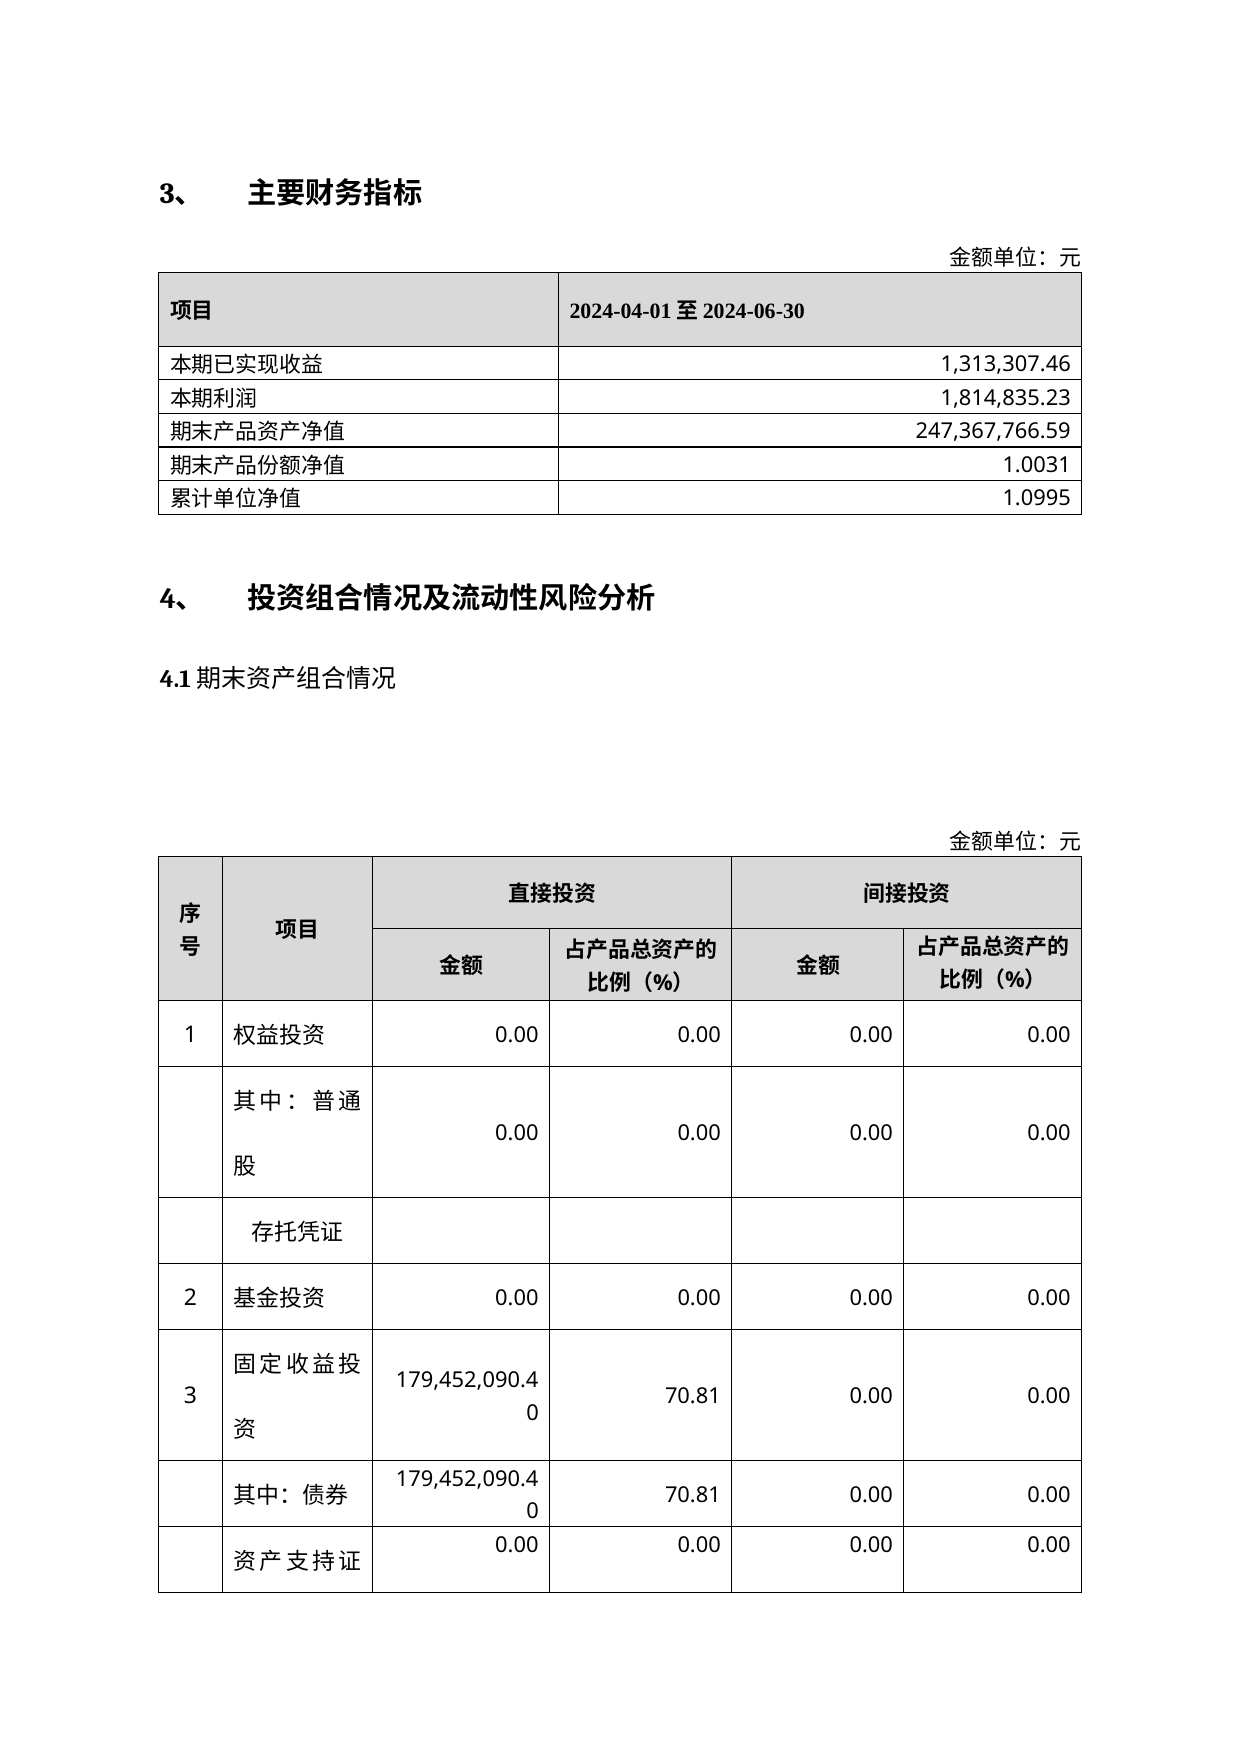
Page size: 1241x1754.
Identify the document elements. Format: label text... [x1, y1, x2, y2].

table_cell 0.00 [373, 1527, 549, 1592]
table_cell 期末产品资产净值 [159, 414, 558, 446]
table_cell [904, 1198, 1081, 1263]
table_cell 0.00 [550, 1001, 731, 1066]
table_cell 179,452,090.40 [373, 1330, 549, 1460]
table_cell 其中：债券 [223, 1461, 372, 1526]
table_cell 1.0995 [559, 481, 1081, 513]
table_cell 0.00 [550, 1067, 731, 1197]
table_cell 存托凭证 [223, 1198, 372, 1263]
table_cell 固定收益投资 [223, 1330, 372, 1460]
table_cell 0.00 [732, 1001, 903, 1066]
title 投资组合情况及流动性风险分析 [159, 563, 1081, 628]
text 金额单位：元 [159, 239, 1081, 272]
table_header 序号 [159, 857, 222, 1000]
table_cell [373, 1198, 549, 1263]
table_cell 本期已实现收益 [159, 347, 558, 379]
table_cell 资产支持证券 [223, 1527, 372, 1592]
table_cell 0.00 [904, 1264, 1081, 1329]
table_cell 基金投资 [223, 1264, 372, 1329]
table_cell 247,367,766.59 [559, 414, 1081, 446]
table_cell 1,814,835.23 [559, 380, 1081, 413]
table_cell 0.00 [904, 1330, 1081, 1460]
text 金额单位：元 [159, 823, 1081, 856]
table_cell 0.00 [373, 1264, 549, 1329]
table_cell 0.00 [732, 1527, 903, 1592]
table_cell 0.00 [732, 1330, 903, 1460]
table_header 间接投资 [732, 857, 1081, 928]
title 主要财务指标 [159, 158, 1081, 223]
table_header 项目 [223, 857, 372, 1000]
table_cell [159, 1527, 222, 1592]
table_cell 0.00 [732, 1067, 903, 1197]
table_cell 0.00 [550, 1264, 731, 1329]
table_cell 0.00 [550, 1527, 731, 1592]
table_cell 0.00 [904, 1461, 1081, 1526]
table_cell 179,452,090.40 [373, 1461, 549, 1526]
table_cell 权益投资 [223, 1001, 372, 1066]
table_cell 70.81 [550, 1461, 731, 1526]
table_header 直接投资 [373, 857, 731, 928]
table_cell 1.0031 [559, 448, 1081, 480]
table_cell 占产品总资产的比例（%） [904, 929, 1081, 1000]
table_cell [159, 1461, 222, 1526]
table_cell 1 [159, 1001, 222, 1066]
table_cell 期末产品份额净值 [159, 448, 558, 480]
table_cell 本期利润 [159, 380, 558, 413]
table_cell 0.00 [732, 1461, 903, 1526]
table_cell [732, 1198, 903, 1263]
table_cell 0.00 [904, 1001, 1081, 1066]
table_cell 3 [159, 1330, 222, 1460]
table_cell 70.81 [550, 1330, 731, 1460]
table_cell [159, 1198, 222, 1263]
table_cell 其中：普通股 [223, 1067, 372, 1197]
table_cell 0.00 [373, 1001, 549, 1066]
table_header 项目 [159, 273, 558, 346]
table_cell 金额 [732, 929, 903, 1000]
table_cell 累计单位净值 [159, 481, 558, 513]
table_cell 占产品总资产的比例（%） [550, 929, 731, 1000]
table_cell 1,313,307.46 [559, 347, 1081, 379]
table_header 2024-04-01至 2024-06-30 [559, 273, 1081, 346]
table_cell 0.00 [904, 1527, 1081, 1592]
table_cell [550, 1198, 731, 1263]
table_cell 0.00 [732, 1264, 903, 1329]
table_cell 0.00 [373, 1067, 549, 1197]
table_cell 0.00 [904, 1067, 1081, 1197]
title 期末资产组合情况 [159, 644, 1081, 709]
table_cell 2 [159, 1264, 222, 1329]
table_cell [159, 1067, 222, 1197]
table_cell 金额 [373, 929, 549, 1000]
